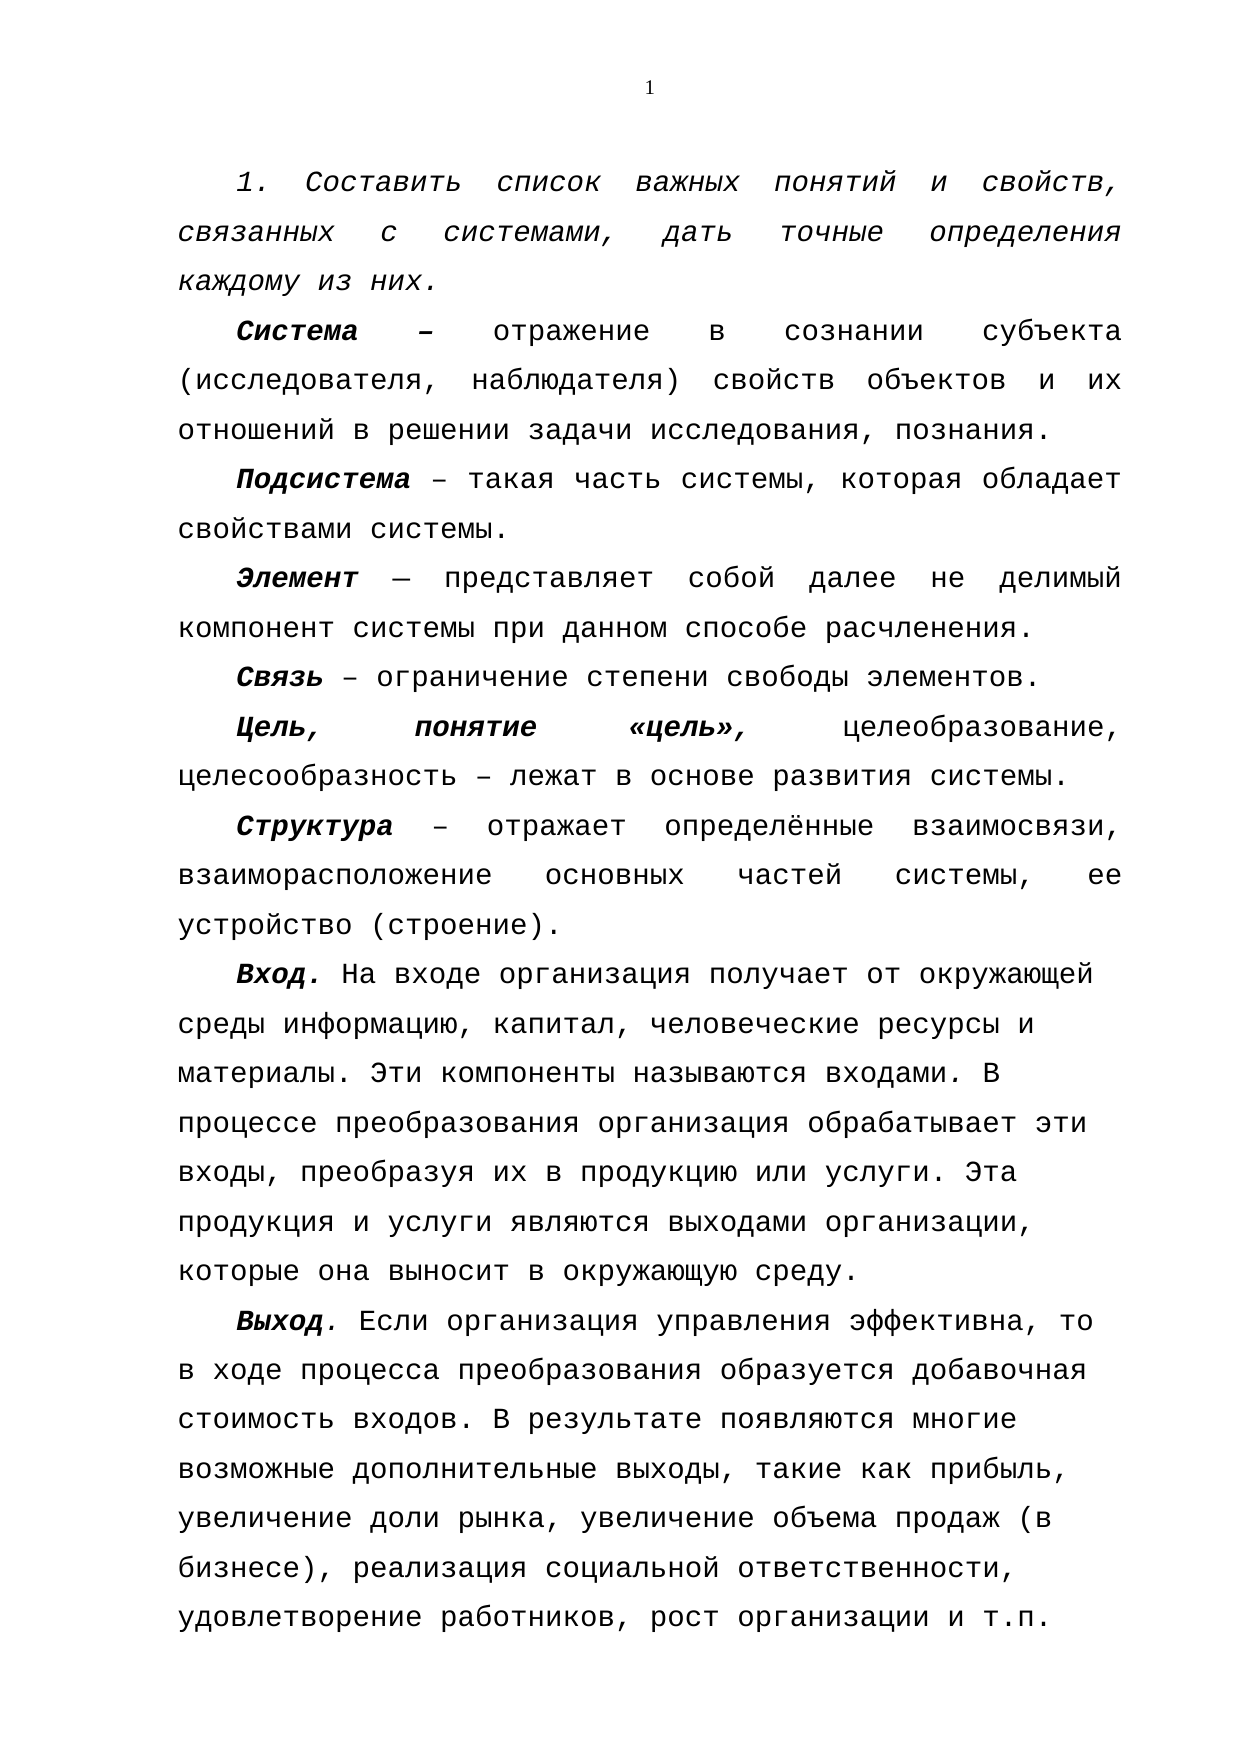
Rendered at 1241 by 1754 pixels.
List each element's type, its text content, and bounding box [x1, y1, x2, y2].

text Подсистема – такая часть системы, которая обладает свойствами системы. [177, 464, 1122, 547]
text 1. Составить список важных понятий и свойств, связанных с системами, дать точные определения каждому из них. [177, 168, 1122, 299]
text Структура – отражает определённые взаимосвязи, взаиморасположение основных частей системы, ее устройство (строение). [177, 811, 1122, 943]
text Вход. На входе организация получает от окружающей среды информацию, капитал, человеческие ресурсы и материалы. Эти компоненты называются входами. В процессе преобразования организация обрабатывает эти входы, преобразуя их в продукцию или услуги. Эта продукция и услуги являются выходами организации, которые она выносит в окружающую среду. [177, 959, 1122, 1289]
text Цель, понятие «цель», целеобразование, целесообразность – лежат в основе развития системы. [177, 712, 1122, 794]
text Элемент — представляет собой далее не делимый компонент системы при данном способе расчленения. [177, 563, 1122, 646]
text Связь – ограничение степени свободы элементов. [177, 662, 1122, 695]
text Система – отражение в сознании субъекта (исследователя, наблюдателя) свойств объектов и их отношений в решении задачи исследования, познания. [177, 316, 1122, 448]
text Выход. Если организация управления эффективна, то в ходе процесса преобразования образуется добавочная стоимость входов. В результате появляются многие возможные дополнительные выходы, такие как прибыль, увеличение доли рынка, увеличение объема продаж (в бизнесе), реализация социальной ответственности, удовлетворение работников, рост организации и т.п. [177, 1306, 1122, 1636]
